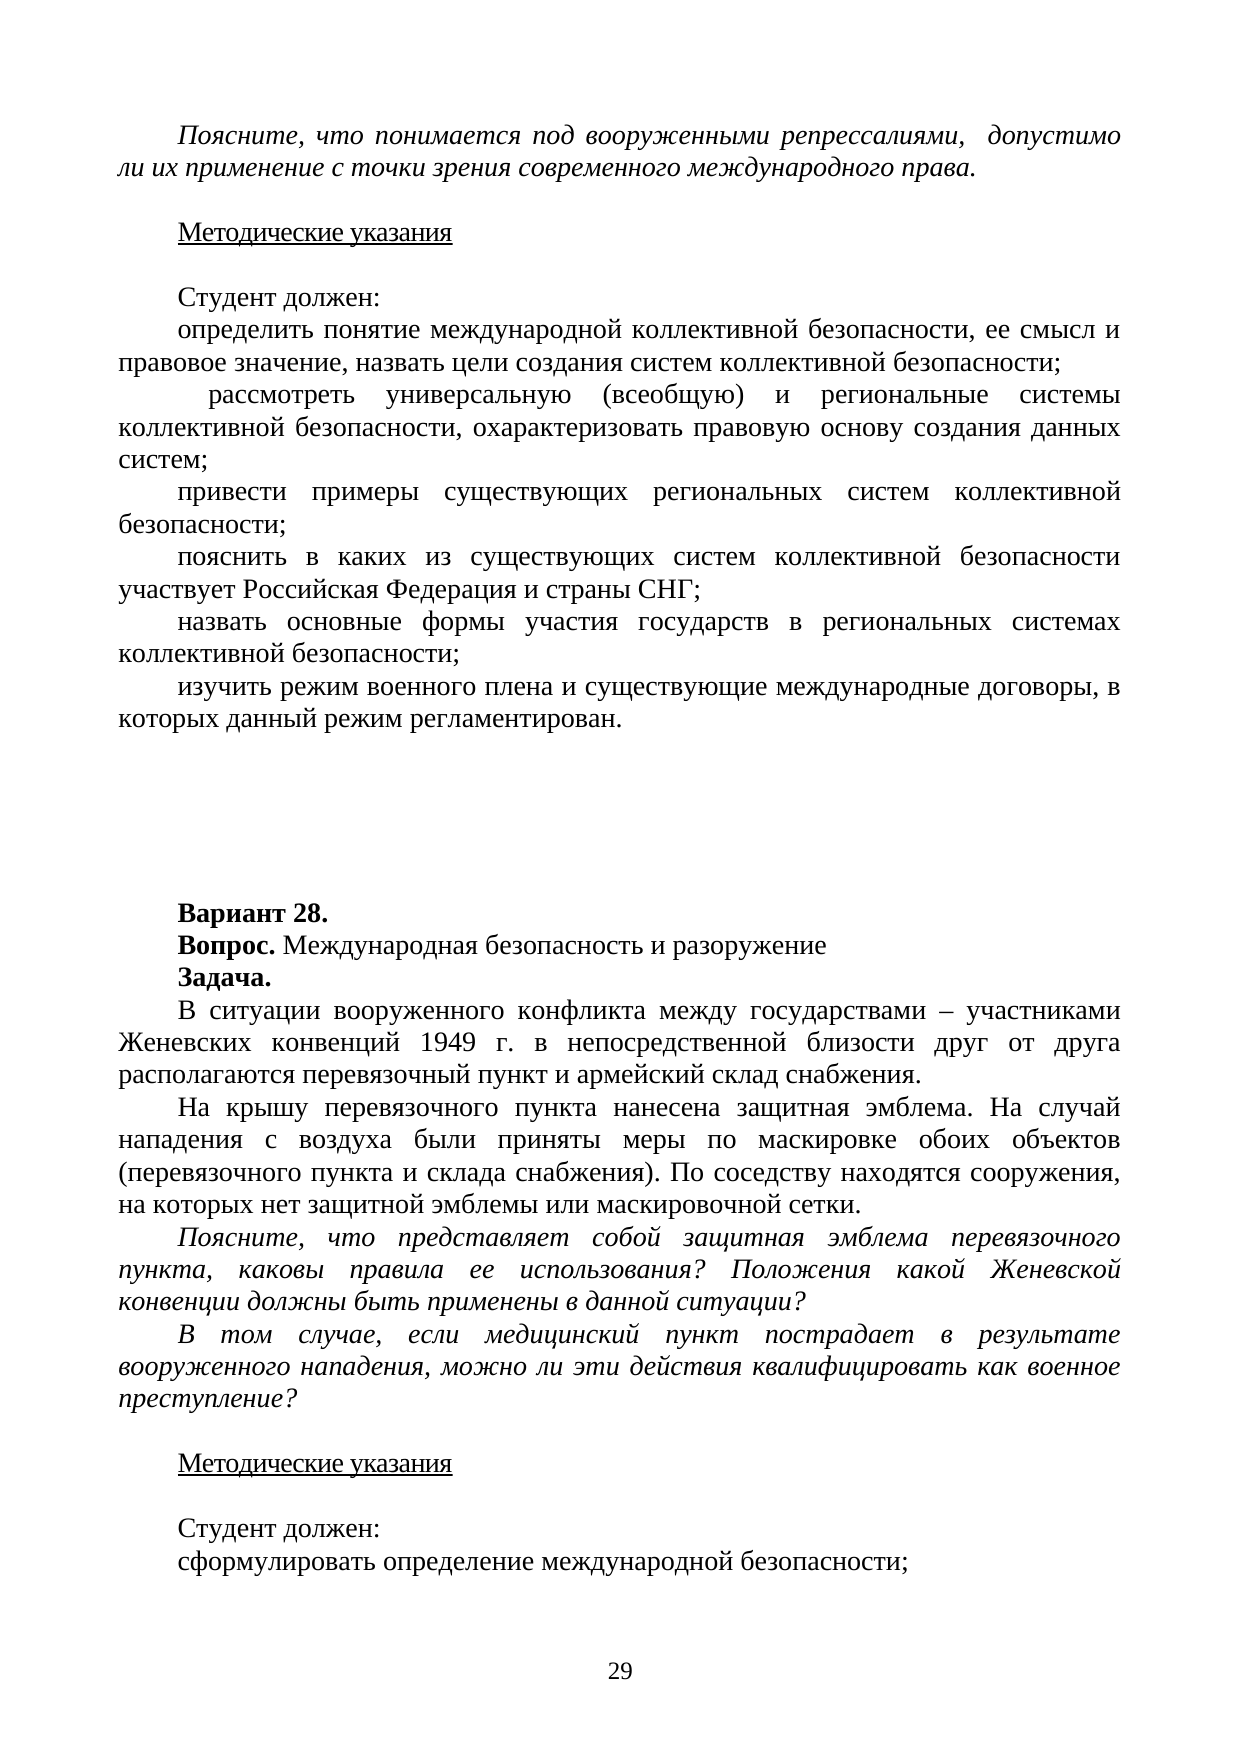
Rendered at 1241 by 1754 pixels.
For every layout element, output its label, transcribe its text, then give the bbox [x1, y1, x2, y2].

text На крышу перевязочного пункта нанесена защитная эмблема. На случай нападения с воздуха были приняты меры по маскировке обоих объектов (перевязочного пункта и склада снабжения). По соседству находятся сооружения, на которых нет защитной эмблемы или маскировочной сетки. [118, 1090, 1122, 1219]
text В ситуации вооруженного конфликта между государствами – участниками Женевских конвенций 1949 г. в непосредственной близости друг от друга располагаются перевязочный пункт и армейский склад снабжения. [118, 993, 1122, 1090]
text Задача. [118, 960, 1122, 993]
text Вопрос. Международная безопасность и разоружение [118, 928, 1122, 960]
text привести примеры существующих региональных систем коллективной безопасности; [118, 474, 1122, 539]
text определить понятие международной коллективной безопасности, ее смысл и правовое значение, назвать цели создания систем коллективной безопасности; [118, 312, 1122, 377]
text изучить режим военного плена и существующие международные договоры, в которых данный режим регламентирован. [118, 669, 1122, 734]
subtitle Методические указания [118, 1446, 1122, 1479]
text Поясните, что понимается под вооруженными репрессалиями, допустимо ли их применение с точки зрения современного международного права. [118, 118, 1122, 183]
subtitle Методические указания [118, 215, 1122, 248]
text Вариант 28. [118, 896, 1122, 928]
text рассмотреть универсальную (всеобщую) и региональные системы коллективной безопасности, охарактеризовать правовую основу создания данных систем; [118, 377, 1122, 474]
text Студент должен: [118, 280, 1122, 312]
text сформулировать определение международной безопасности; [118, 1543, 1122, 1576]
text Студент должен: [118, 1511, 1122, 1543]
text назвать основные формы участия государств в региональных системах коллективной безопасности; [118, 604, 1122, 669]
text В том случае, если медицинский пункт пострадает в результате вооруженного нападения, можно ли эти действия квалифицировать как военное преступление? [118, 1317, 1122, 1414]
text Поясните, что представляет собой защитная эмблема перевязочного пункта, каковы правила ее использования? Положения какой Женевской конвенции должны быть применены в данной ситуации? [118, 1219, 1122, 1317]
text пояснить в каких из существующих систем коллективной безопасности участвует Российская Федерация и страны СНГ; [118, 539, 1122, 604]
